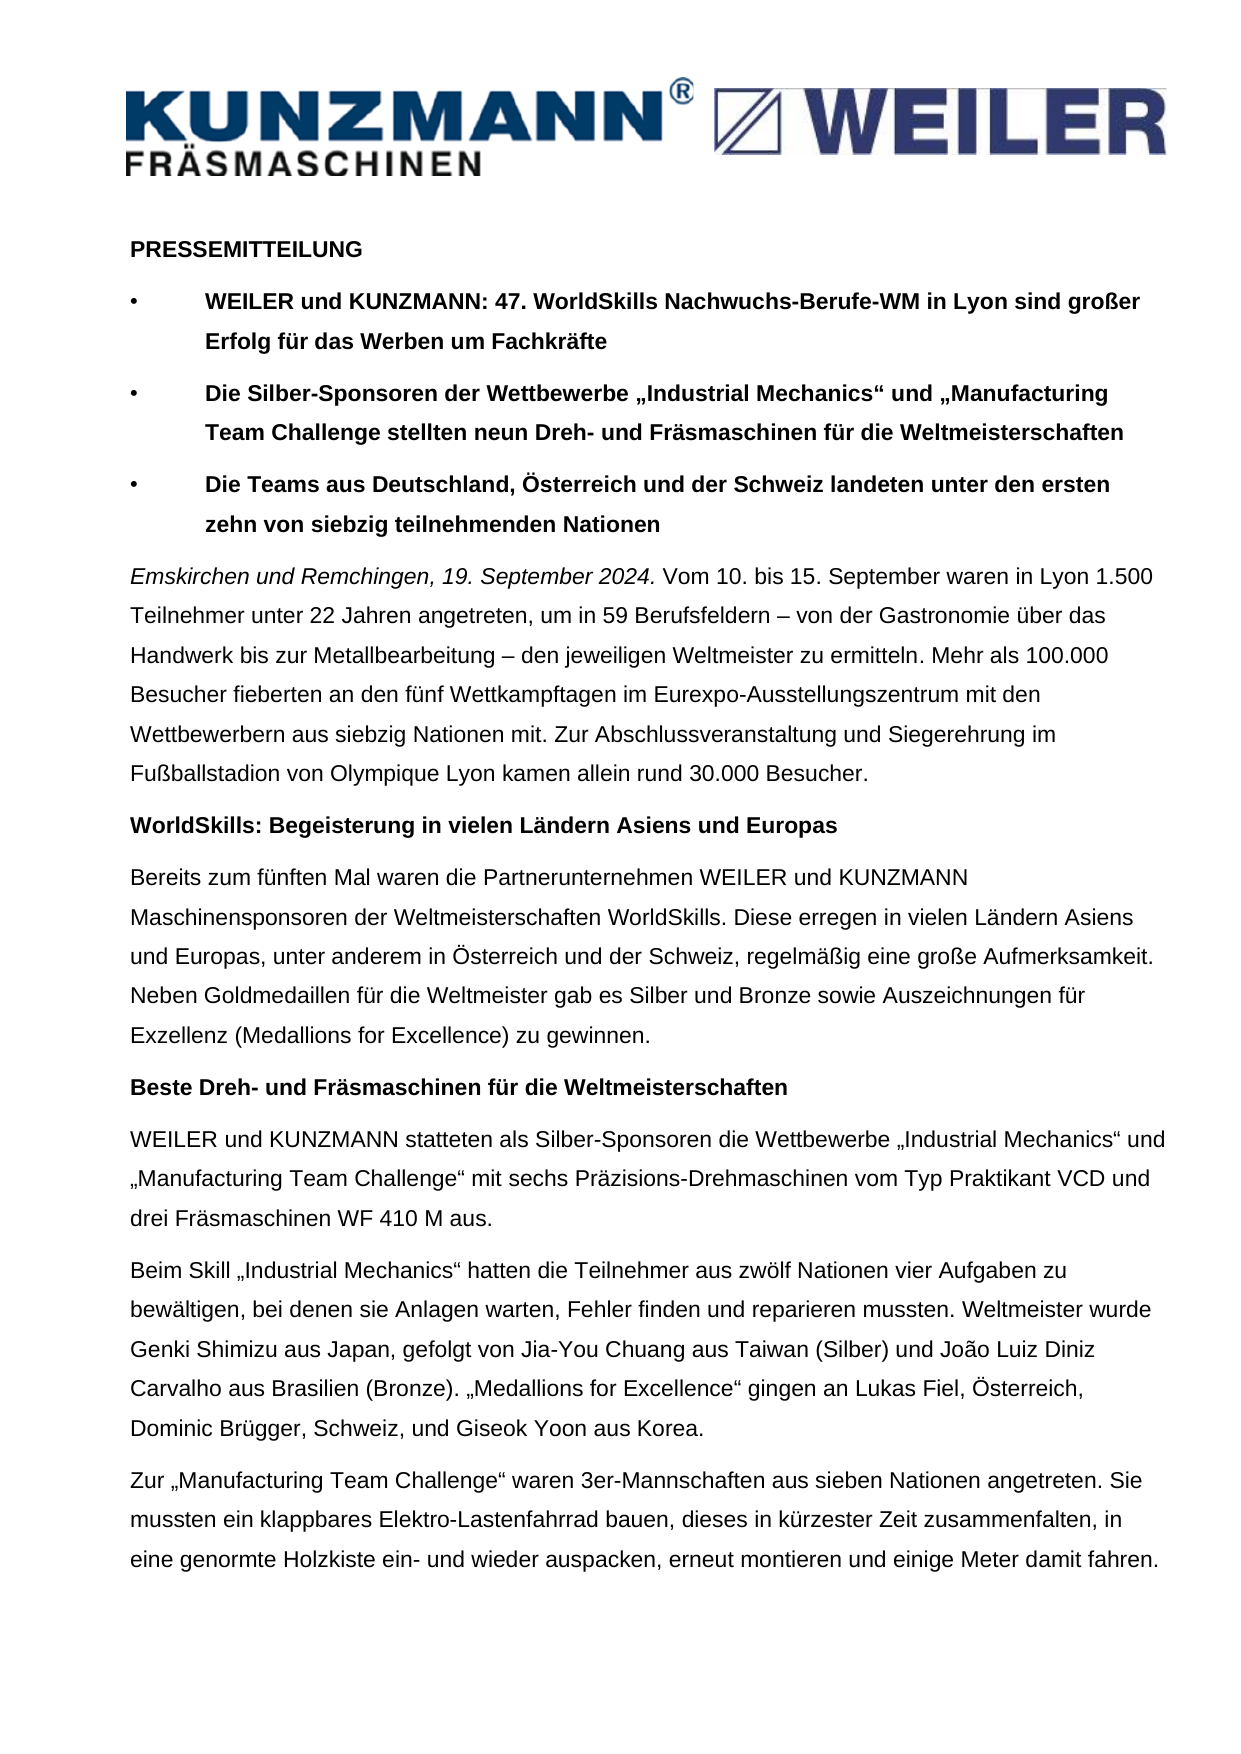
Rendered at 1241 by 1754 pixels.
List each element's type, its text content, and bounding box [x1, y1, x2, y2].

text Emskirchen und Remchingen, 19. September 2024. Vom 10. bis 15. September waren in Lyon 1.500 Teilnehmer unter 22 Jahren angetreten, um in 59 Berufsfeldern – von der Gastronomie über das Handwerk bis zur Metallbearbeitung – den jeweiligen Weltmeister zu ermitteln. Mehr als 100.000 Besucher fieberten an den fünf Wettkampftagen im Eurexpo-Ausstellungszentrum mit den Wettbewerbern aus siebzig Nationen mit. Zur Abschlussveranstaltung und Siegerehrung im Fußballstadion von Olympique Lyon kamen allein rund 30.000 Besucher. [130, 563, 1167, 786]
text PRESSEMITTEILUNG [130, 236, 1167, 263]
text WEILER und KUNZMANN statteten als Silber-Sponsoren die Wettbewerbe „Industrial Mechanics“ und „Manufacturing Team Challenge“ mit sechs Präzisions-Drehmaschinen vom Typ Praktikant VCD und drei Fräsmaschinen WF 410 M aus. [130, 1126, 1167, 1231]
picture [714, 88, 1167, 155]
list WEILER und KUNZMANN: 47. WorldSkills Nachwuchs-Berufe-WM in Lyon sind großer Erfolg für das Werben um Fachkräfte [130, 288, 1167, 354]
picture [124, 77, 694, 175]
list Die Teams aus Deutschland, Österreich und der Schweiz landeten unter den ersten zehn von siebzig teilnehmenden Nationen [130, 471, 1167, 537]
text Beste Dreh- und Fräsmaschinen für die Weltmeisterschaften [130, 1074, 1167, 1100]
list Die Silber-Sponsoren der Wettbewerbe „Industrial Mechanics“ und „Manufacturing Team Challenge stellten neun Dreh- und Fräsmaschinen für die Weltmeisterschaften [130, 380, 1167, 446]
text Bereits zum fünften Mal waren die Partnerunternehmen WEILER und KUNZMANN Maschinensponsoren der Weltmeisterschaften WorldSkills. Diese erregen in vielen Ländern Asiens und Europas, unter anderem in Österreich und der Schweiz, regelmäßig eine große Aufmerksamkeit. Neben Goldmedaillen für die Weltmeister gab es Silber und Bronze sowie Auszeichnungen für Exzellenz (Medallions for Excellence) zu gewinnen. [130, 864, 1167, 1048]
text WorldSkills: Begeisterung in vielen Ländern Asiens und Europas [130, 812, 1167, 838]
text Beim Skill „Industrial Mechanics“ hatten die Teilnehmer aus zwölf Nationen vier Aufgaben zu bewältigen, bei denen sie Anlagen warten, Fehler finden und reparieren mussten. Weltmeister wurde Genki Shimizu aus Japan, gefolgt von Jia-You Chuang aus Taiwan (Silber) und João Luiz Diniz Carvalho aus Brasilien (Bronze). „Medallions for Excellence“ gingen an Lukas Fiel, Österreich, Dominic Brügger, Schweiz, und Giseok Yoon aus Korea. [130, 1257, 1167, 1441]
